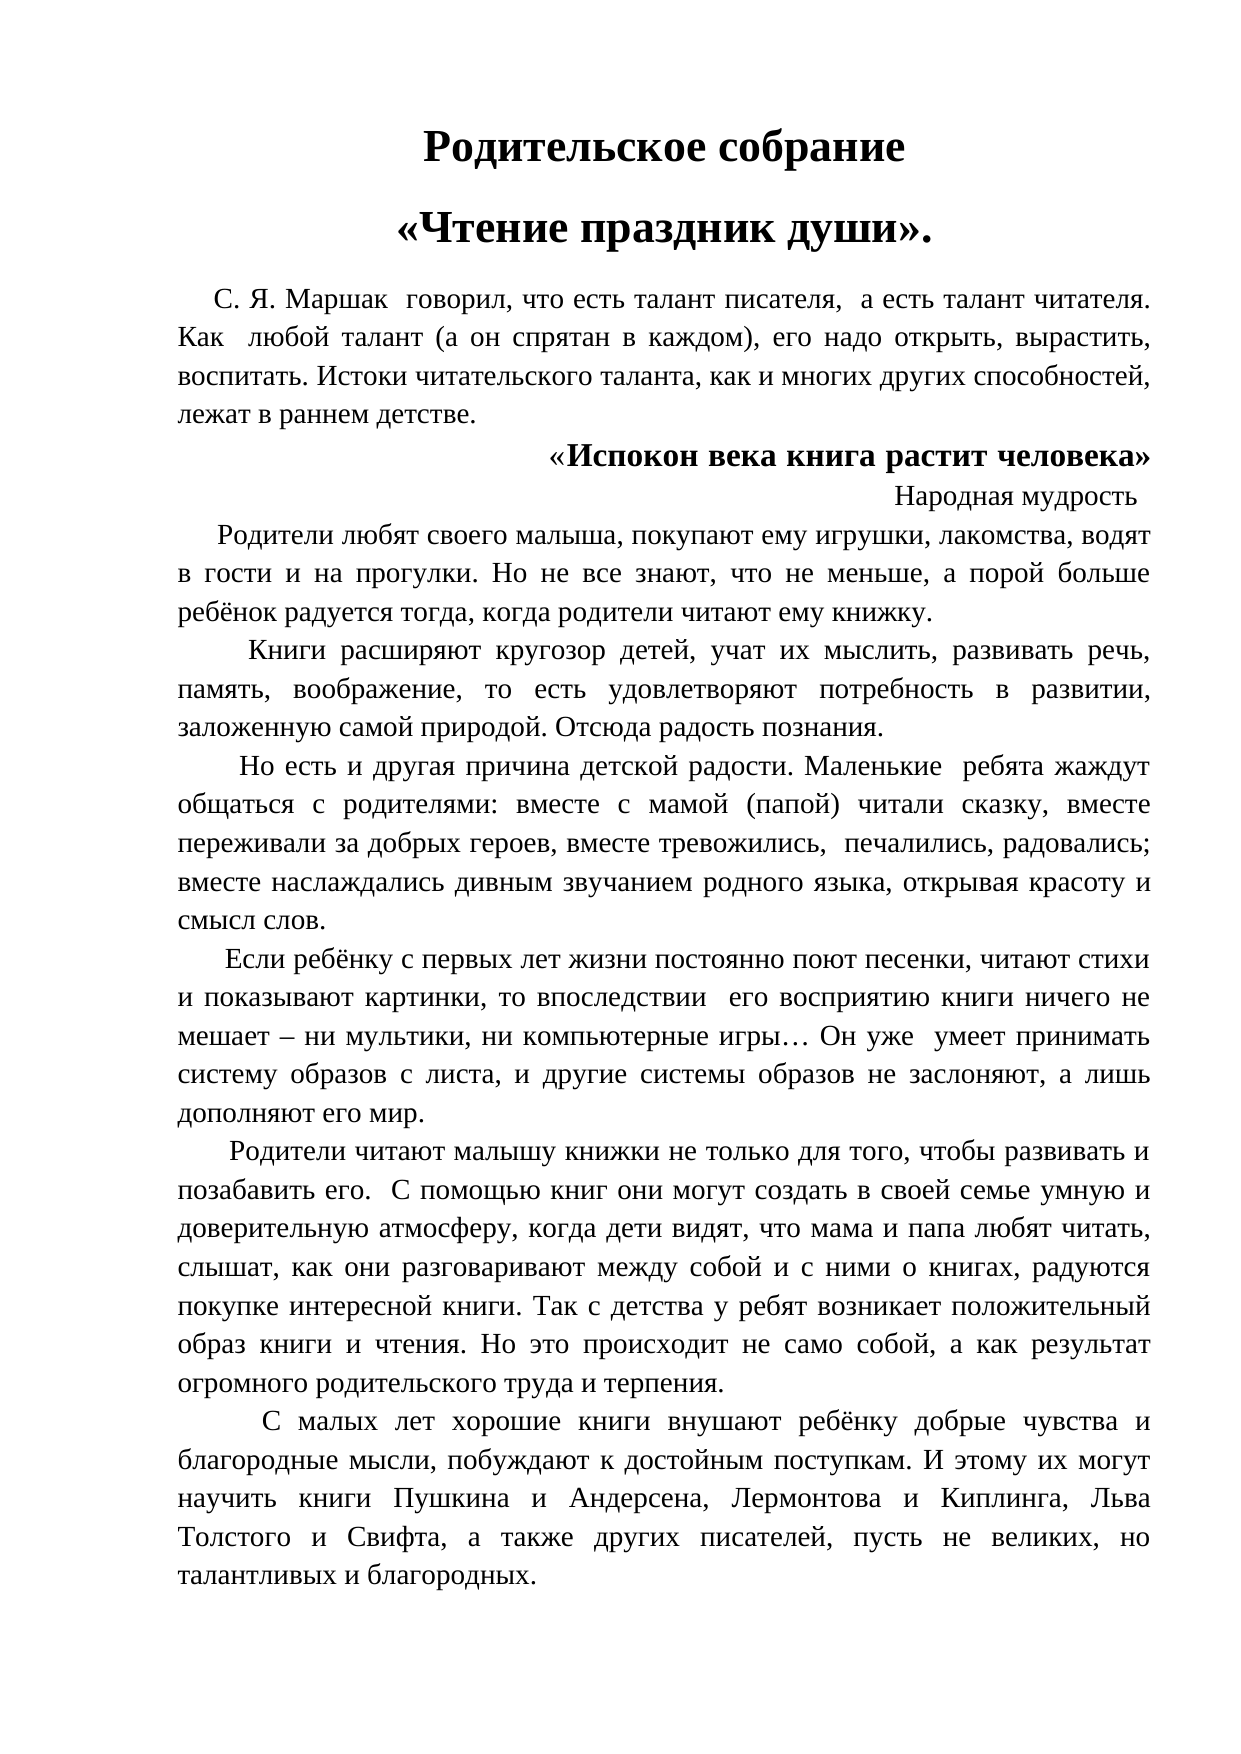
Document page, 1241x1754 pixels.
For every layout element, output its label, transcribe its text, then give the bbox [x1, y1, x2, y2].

text Книги расширяют кругозор детей, учат их мыслить, развивать речь, память, воображение, то есть удовлетворяют потребность в развитии, заложенную самой природой. Отсюда радость познания. [177, 632, 1152, 743]
text «Испокон века книга растит человека» Народная мудрость Родители любят своего малыша, покупают ему игрушки, лакомства, водят в гости и на прогулки. Но не все знают, что не меньше, а порой больше ребёнок радуется тогда, когда родители читают ему книжку. [177, 435, 1152, 627]
text Если ребёнку с первых лет жизни постоянно поют песенки, читают стихи и показывают картинки, то впоследствии его восприятию книги ничего не мешает – ни мультики, ни компьютерные игры… Он уже умеет принимать систему образов с листа, и другие системы образов не заслоняют, а лишь дополняют его мир. [177, 941, 1152, 1128]
text Родительское собрание [177, 118, 1152, 171]
text С. Я. Маршак говорил, что есть талант писателя, а есть талант читателя. Как любой талант (а он спрятан в каждом), его надо открыть, вырастить, воспитать. Истоки читательского таланта, как и многих других способностей, лежат в раннем детстве. [177, 281, 1152, 430]
text «Чтение праздник души». [177, 199, 1152, 252]
text Родители читают малышу книжки не только для того, чтобы развивать и позабавить его. С помощью книг они могут создать в своей семье умную и доверительную атмосферу, когда дети видят, что мама и папа любят читать, слышат, как они разговаривают между собой и с ними о книгах, радуются покупке интересной книги. Так с детства у ребят возникает положительный образ книги и чтения. Но это происходит не само собой, а как результат огромного родительского труда и терпения. [177, 1133, 1152, 1398]
text Но есть и другая причина детской радости. Маленькие ребята жаждут общаться с родителями: вместе с мамой (папой) читали сказку, вместе переживали за добрых героев, вместе тревожились, печалились, радовались; вместе наслаждались дивным звучанием родного языка, открывая красоту и смысл слов. [177, 748, 1152, 936]
text С малых лет хорошие книги внушают ребёнку добрые чувства и благородные мысли, побуждают к достойным поступкам. И этому их могут научить книги Пушкина и Андерсена, Лермонтова и Киплинга, Льва Толстого и Свифта, а также других писателей, пусть не великих, но талантливых и благородных. [177, 1403, 1152, 1591]
